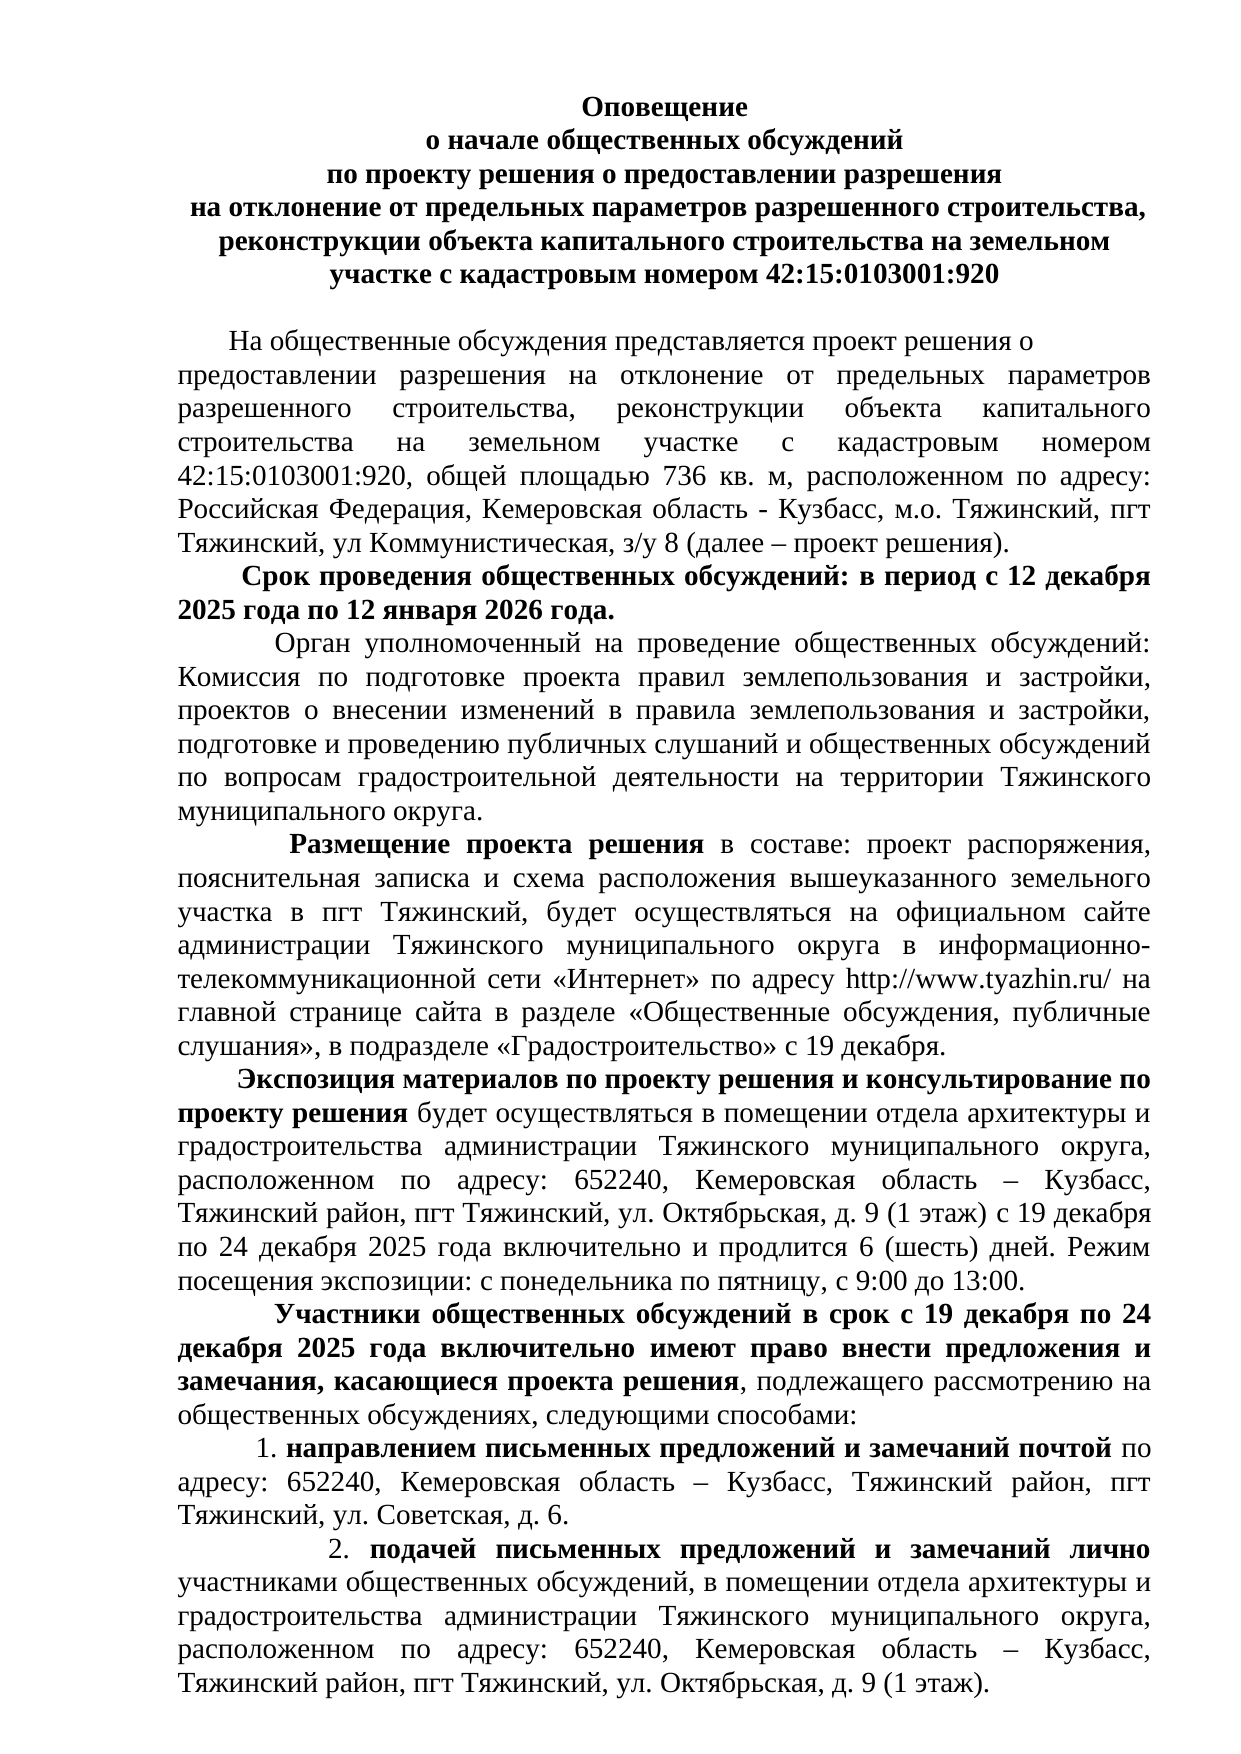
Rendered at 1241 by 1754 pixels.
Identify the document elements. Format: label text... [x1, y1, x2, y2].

text на отклонение от предельных параметров разрешенного строительства, реконструкции объекта капитального строительства на земельном участке с кадастровым номером 42:15:0103001:920 [177, 189, 1152, 290]
text 1. направлением письменных предложений и замечаний почтой по адресу: 652240, Кемеровская область – Кузбасс, Тяжинский район, пгт Тяжинский, ул. Советская, д. 6. [177, 1430, 1152, 1531]
text по проекту решения о предоставлении разрешения [177, 156, 1152, 189]
text Участники общественных обсуждений в срок с 19 декабря по 24 декабря 2025 года включительно имеют право внести предложения и замечания, касающиеся проекта решения, подлежащего рассмотрению на общественных обсуждениях, следующими способами: [177, 1296, 1152, 1430]
text Размещение проекта решения в составе: проект распоряжения, пояснительная записка и схема расположения вышеуказанного земельного участка в пгт Тяжинский, будет осуществляться на официальном сайте администрации Тяжинского муниципального округа в информационно-телекоммуникационной сети «Интернет» по адресу http://www.tyazhin.ru/ на главной странице сайта в разделе «Общественные обсуждения, публичные слушания», в подразделе «Градостроительство» с 19 декабря. [177, 827, 1152, 1061]
text На общественные обсуждения представляется проект решения о [177, 323, 1152, 357]
text 2. подачей письменных предложений и замечаний лично участниками общественных обсуждений, в помещении отдела архитектуры и градостроительства администрации Тяжинского муниципального округа, расположенном по адресу: 652240, Кемеровская область – Кузбасс, Тяжинский район, пгт Тяжинский, ул. Октябрьская, д. 9 (1 этаж). [177, 1531, 1152, 1699]
text Экспозиция материалов по проекту решения и консультирование по проекту решения будет осуществляться в помещении отдела архитектуры и градостроительства администрации Тяжинского муниципального округа, расположенном по адресу: 652240, Кемеровская область – Кузбасс, Тяжинский район, пгт Тяжинский, ул. Октябрьская, д. 9 (1 этаж) с 19 декабря по 24 декабря 2025 года включительно и продлится 6 (шесть) дней. Режим посещения экспозиции: с понедельника по пятницу, с 9:00 до 13:00. [177, 1061, 1152, 1296]
text о начале общественных обсуждений [177, 122, 1152, 156]
text предоставлении разрешения на отклонение от предельных параметров разрешенного строительства, реконструкции объекта капитального строительства на земельном участке с кадастровым номером 42:15:0103001:920, общей площадью 736 кв. м, расположенном по адресу: Российская Федерация, Кемеровская область - Кузбасс, м.о. Тяжинский, пгт Тяжинский, ул Коммунистическая, з/у 8 (далее – проект решения). [177, 357, 1152, 558]
text Орган уполномоченный на проведение общественных обсуждений: Комиссия по подготовке проекта правил землепользования и застройки, проектов о внесении изменений в правила землепользования и застройки, подготовке и проведению публичных слушаний и общественных обсуждений по вопросам градостроительной деятельности на территории Тяжинского муниципального округа. [177, 625, 1152, 827]
text Оповещение [177, 89, 1152, 122]
text Срок проведения общественных обсуждений: в период с 12 декабря 2025 года по 12 января 2026 года. [177, 558, 1152, 625]
